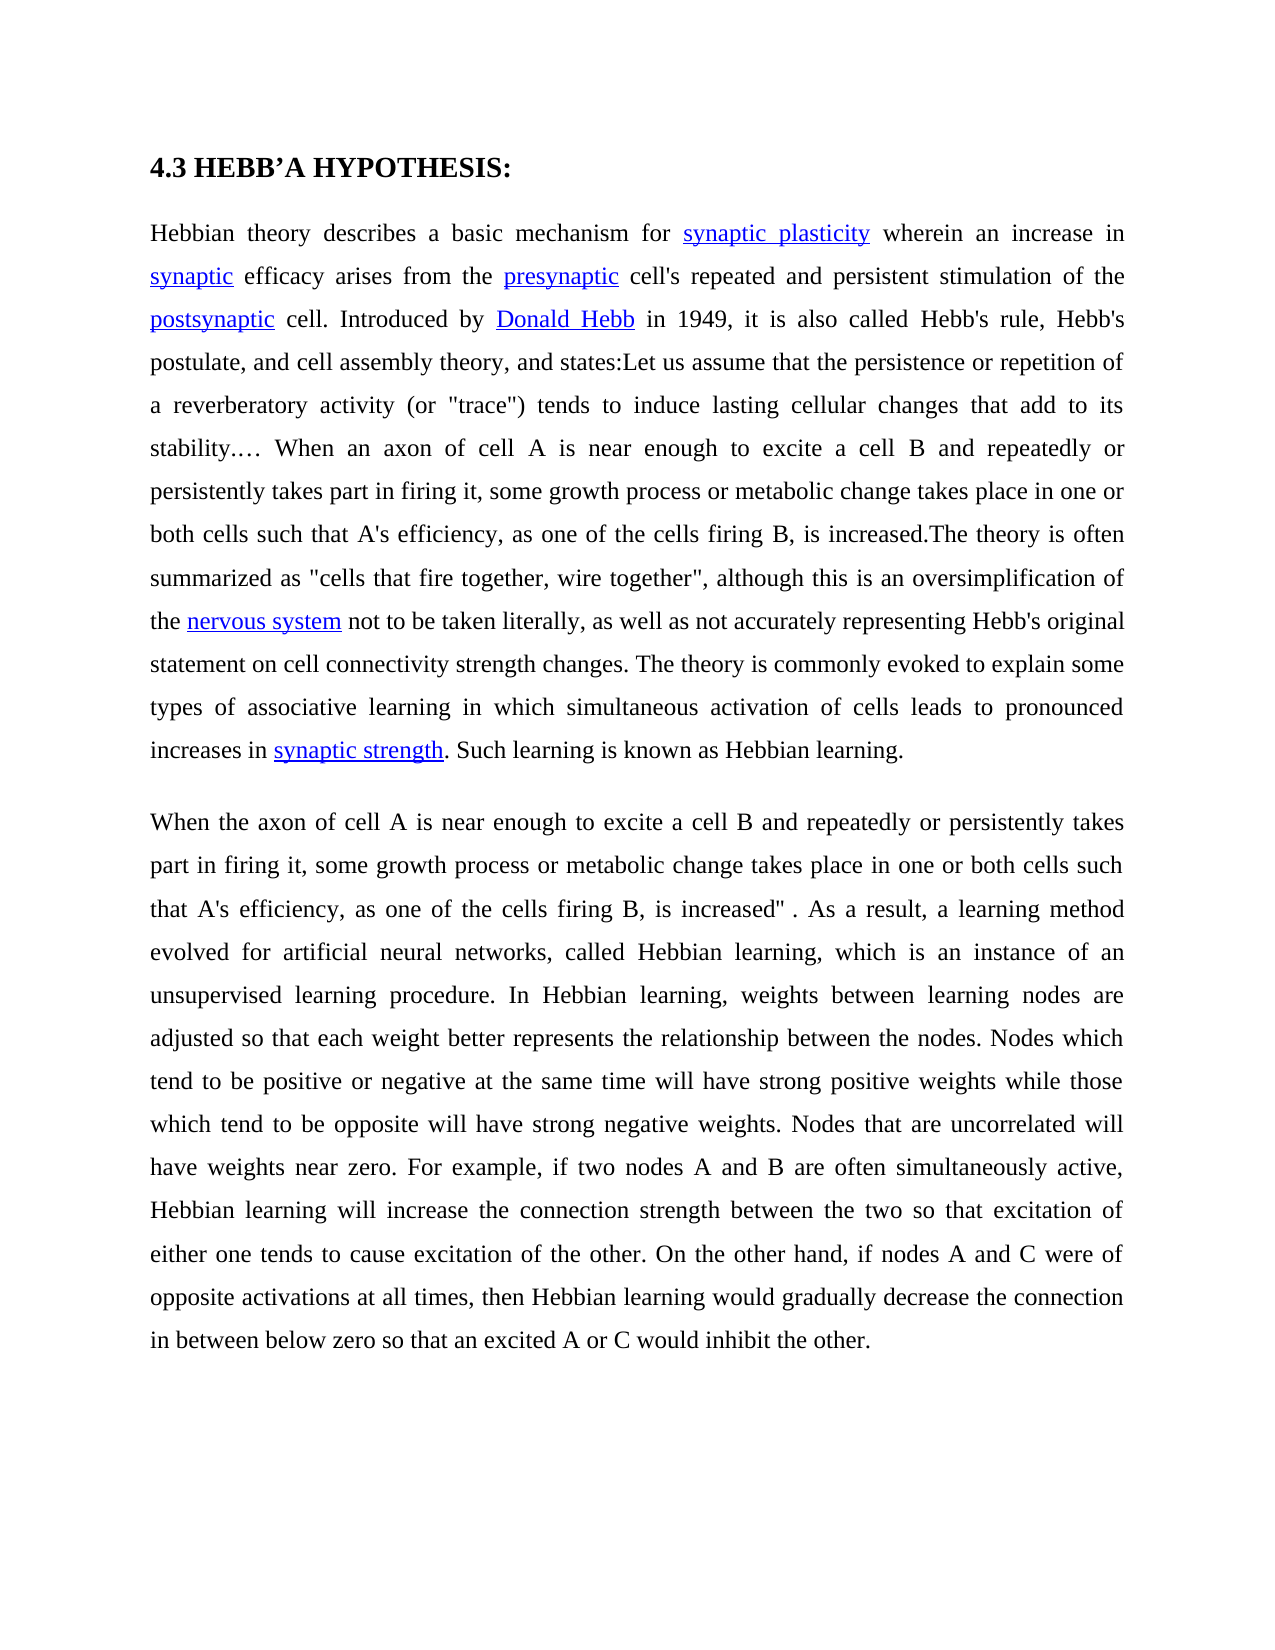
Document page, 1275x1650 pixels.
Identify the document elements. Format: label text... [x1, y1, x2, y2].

text When the axon of cell A is near enough to excite a cell B and repeatedly or persistently takes part in firing it, some growth process or metabolic change takes place in one or both cells such that A's efficiency, as one of the cells firing B, is increased'' . As a result, a learning method evolved for artificial neural networks, called Hebbian learning, which is an instance of an unsupervised learning procedure. In Hebbian learning, weights between learning nodes are adjusted so that each weight better represents the relationship between the nodes. Nodes which tend to be positive or negative at the same time will have strong positive weights while those which tend to be opposite will have strong negative weights. Nodes that are uncorrelated will have weights near zero. For example, if two nodes A and B are often simultaneously active, Hebbian learning will increase the connection strength between the two so that excitation of either one tends to cause excitation of the other. On the other hand, if nodes A and C were of opposite activations at all times, then Hebbian learning would gradually decrease the connection in between below zero so that an excited A or C would inhibit the other. [150, 807, 1125, 1354]
text Hebbian theory describes a basic mechanism for synaptic plasticity wherein an increase in synaptic efficacy arises from the presynaptic cell's repeated and persistent stimulation of the postsynaptic cell. Introduced by Donald Hebb in 1949, it is also called Hebb's rule, Hebb's postulate, and cell assembly theory, and states:Let us assume that the persistence or repetition of a reverberatory activity (or "trace") tends to induce lasting cellular changes that add to its stability.… When an axon of cell A is near enough to excite a cell B and repeatedly or persistently takes part in firing it, some growth process or metabolic change takes place in one or both cells such that A's efficiency, as one of the cells firing B, is increased.The theory is often summarized as "cells that fire together, wire together", although this is an oversimplification of the nervous system not to be taken literally, as well as not accurately representing Hebb's original statement on cell connectivity strength changes. The theory is commonly evoked to explain some types of associative learning in which simultaneous activation of cells leads to pronounced increases in synaptic strength. Such learning is known as Hebbian learning. [150, 218, 1125, 764]
text 4.3 HEBB’A HYPOTHESIS: [150, 150, 1125, 183]
